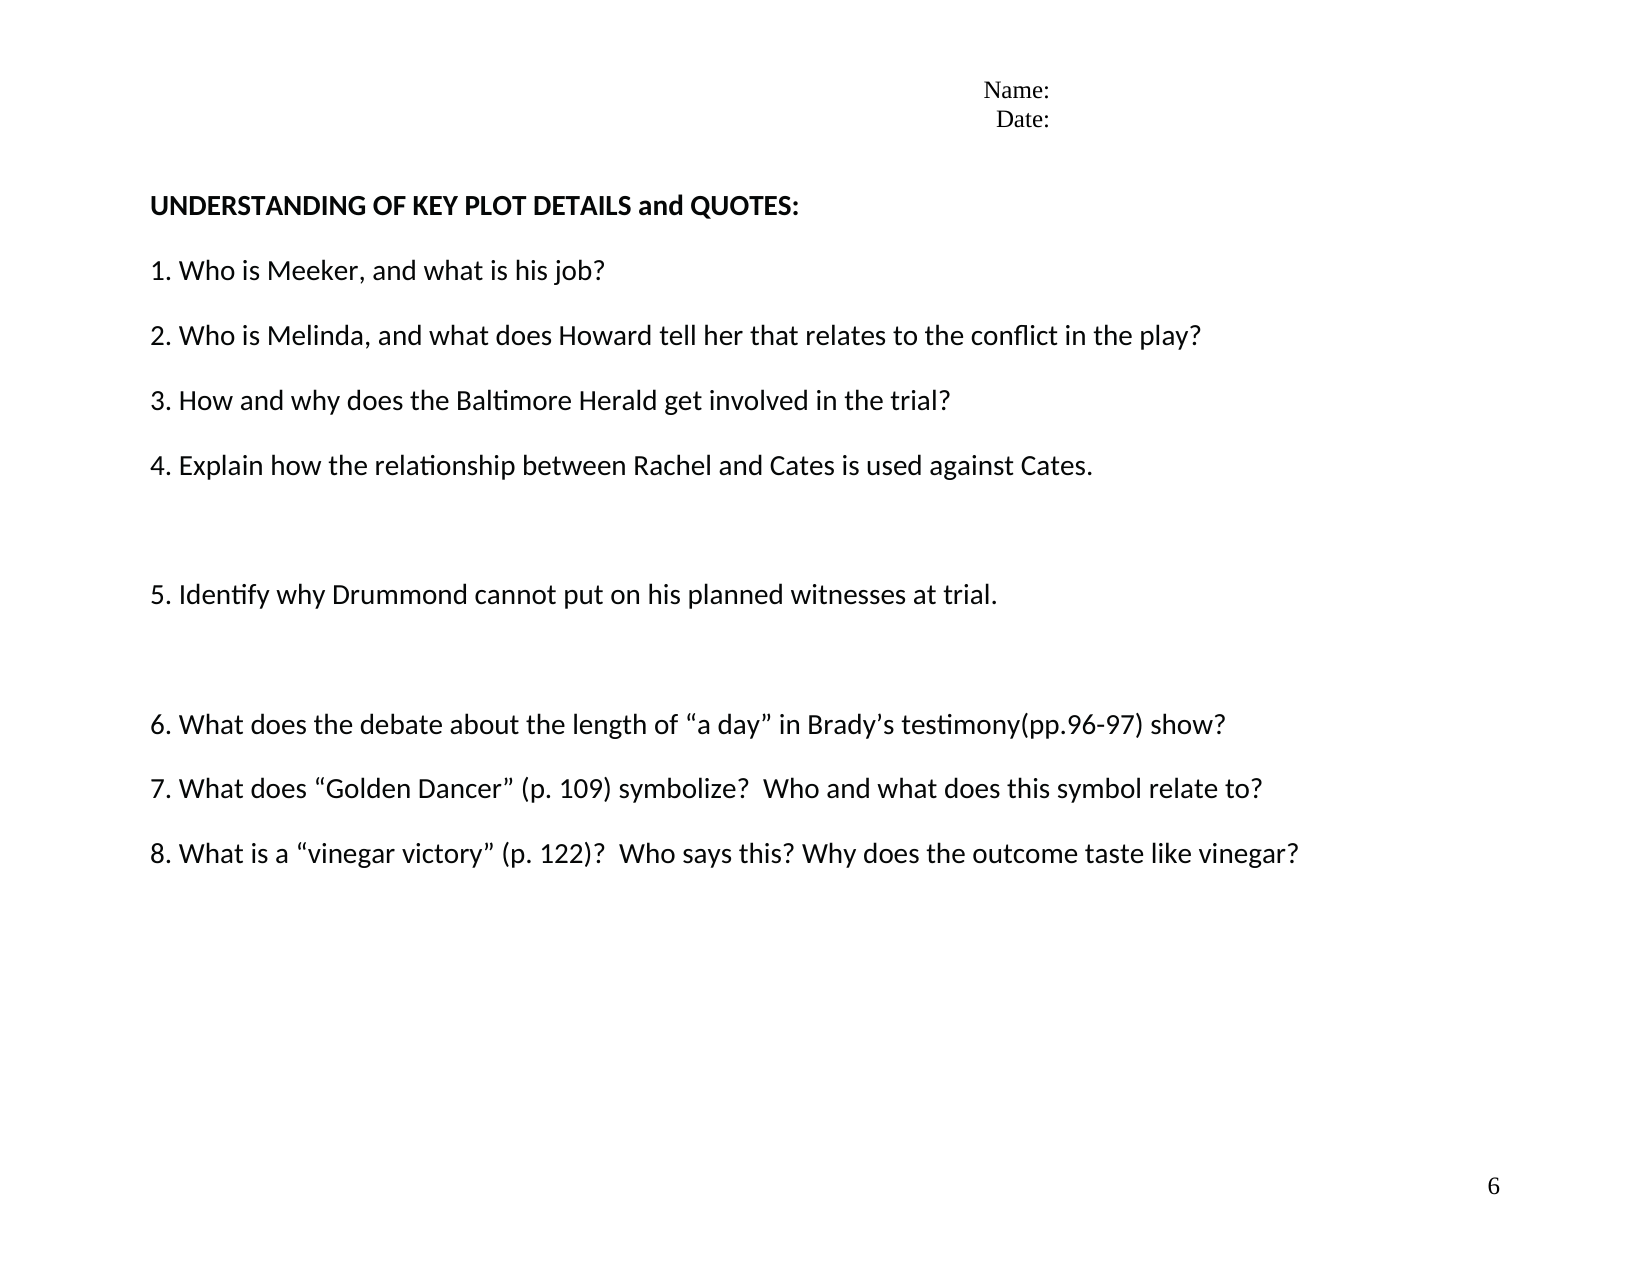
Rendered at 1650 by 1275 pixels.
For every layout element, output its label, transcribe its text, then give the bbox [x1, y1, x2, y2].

text 2. Who is Melinda, and what does Howard tell her that relates to the conflict in the play? [150, 317, 1500, 353]
text 1. Who is Meeker, and what is his job? [150, 252, 1500, 288]
text 4. Explain how the relationship between Rachel and Cates is used against Cates. [150, 447, 1500, 482]
text 8. What is a “vinegar victory” (p. 122)? Who says this? Why does the outcome taste like vinegar? [150, 835, 1500, 871]
text 3. How and why does the Baltimore Herald get involved in the trial? [150, 382, 1500, 417]
text UNDERSTANDING OF KEY PLOT DETAILS and QUOTES: [150, 187, 1500, 223]
text 5. Identify why Drummond cannot put on his planned witnesses at trial. [150, 576, 1500, 612]
text 7. What does “Golden Dancer” (p. 109) symbolize? Who and what does this symbol relate to? [150, 771, 1500, 806]
text 6. What does the debate about the length of “a day” in Brady’s testimony(pp.96-97) show? [150, 706, 1500, 741]
